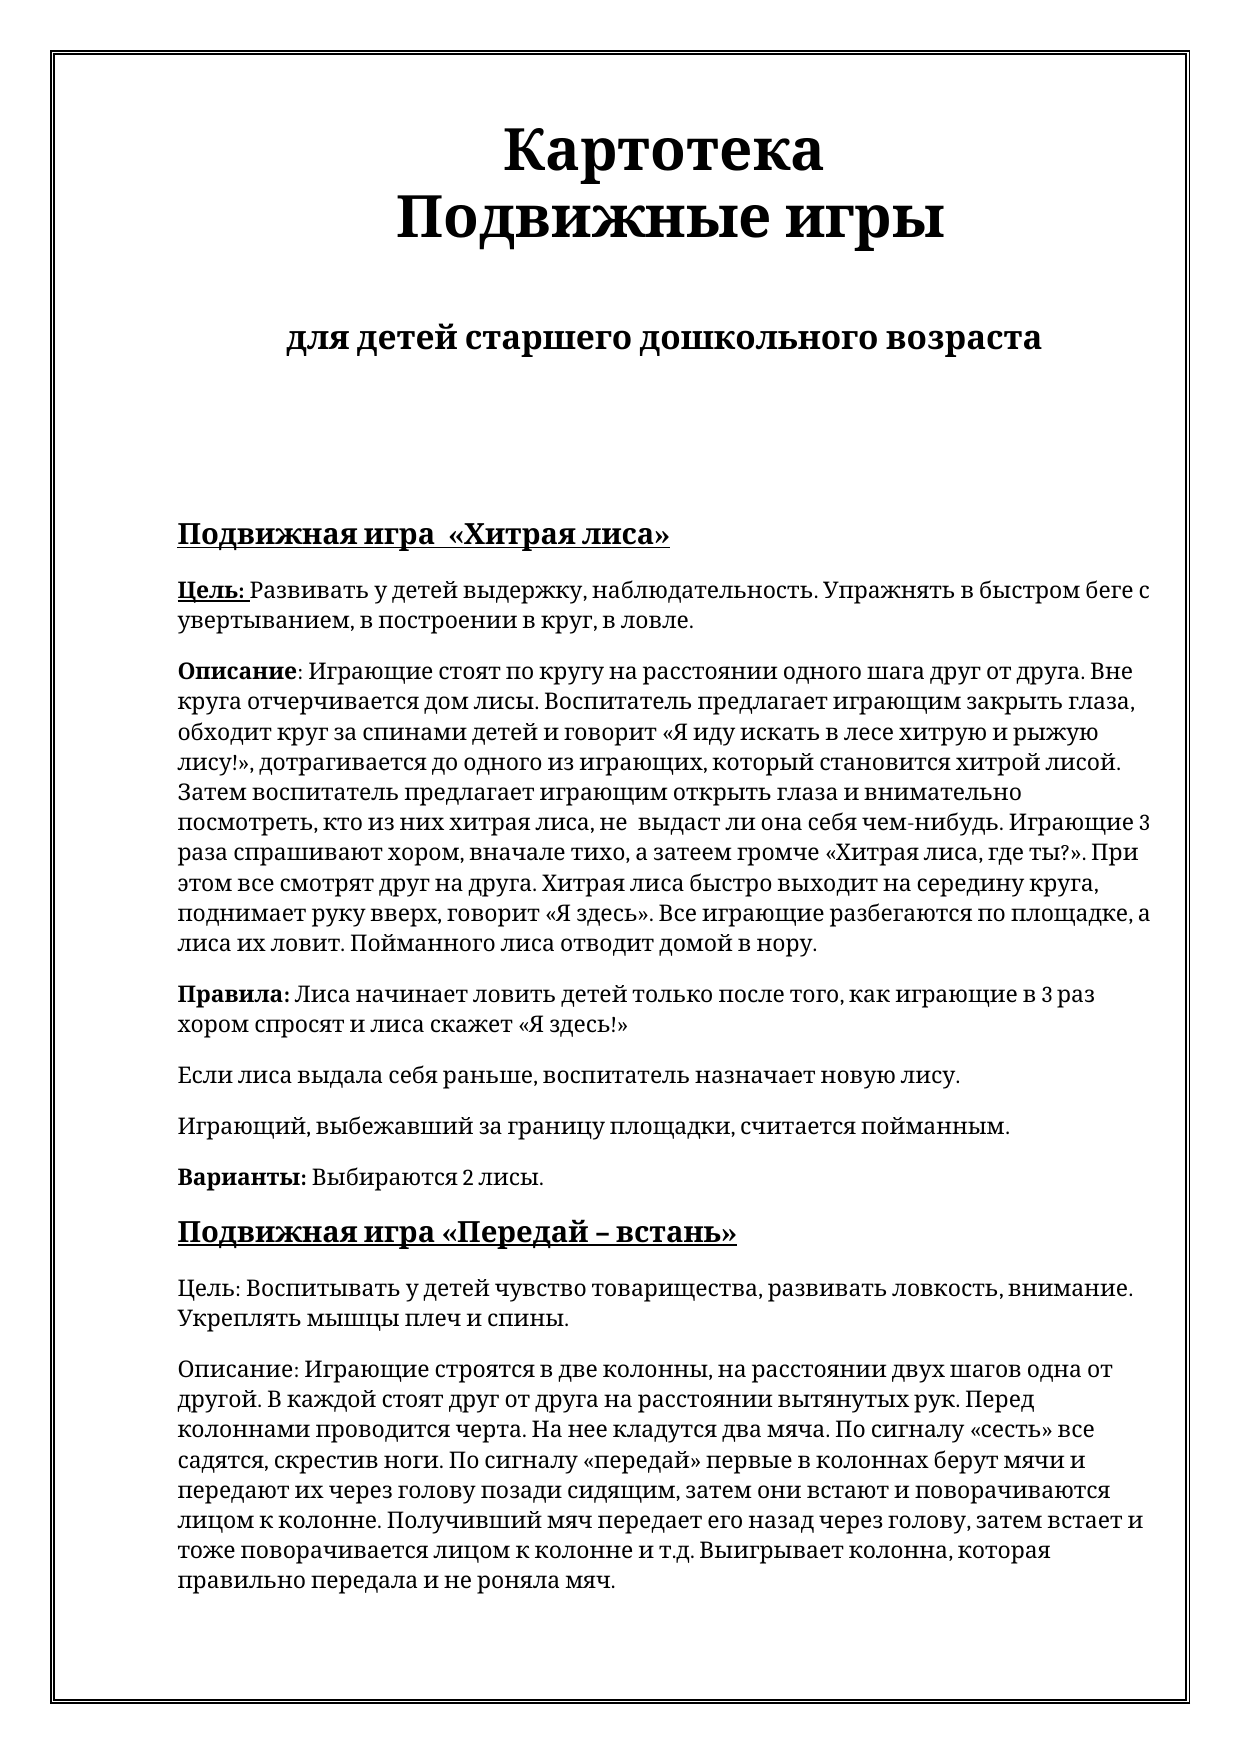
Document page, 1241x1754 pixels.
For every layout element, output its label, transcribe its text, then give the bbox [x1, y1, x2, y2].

text Правила: Лиса начинает ловить детей только после того, как играющие в 3 раз хором спросят и лиса скажет «Я здесь!» [177, 982, 1152, 1038]
text Играющий, выбежавший за границу площадки, считается пойманным. [177, 1114, 1152, 1140]
text Описание: Играющие стоят по кругу на расстоянии одного шага друг от друга. Вне круга отчерчивается дом лисы. Воспитатель предлагает играющим закрыть глаза, обходит круг за спинами детей и говорит «Я иду искать в лесе хитрую и рыжую лису!», дотрагивается до одного из играющих, который становится хитрой лисой. Затем воспитатель предлагает играющим открыть глаза и внимательно посмотреть, кто из них хитрая лиса, не выдаст ли она себя чем-нибудь. Играющие 3 раза спрашивают хором, вначале тихо, а затеем громче «Хитрая лиса, где ты?». При этом все смотрят друг на друга. Хитрая лиса быстро выходит на середину круга, поднимает руку вверх, говорит «Я здесь». Все играющие разбегаются по площадке, а лиса их ловит. Пойманного лиса отводит домой в нору. [177, 659, 1152, 957]
text Подвижные игры [177, 185, 1152, 252]
text Описание: Играющие строятся в две колонны, на расстоянии двух шагов одна от другой. В каждой стоят друг от друга на расстоянии вытянутых рук. Перед колоннами проводится черта. На нее кладутся два мяча. По сигналу «сесть» все садятся, скрестив ноги. По сигналу «передай» первые в колоннах берут мячи и передают их через голову позади сидящим, затем они встают и поворачиваются лицом к колонне. Получивший мяч передает его назад через голову, затем встает и тоже поворачивается лицом к колонне и т.д. Выигрывает колонна, которая правильно передала и не роняла мяч. [177, 1357, 1152, 1594]
text Варианты: Выбираются 2 лисы. [177, 1165, 1152, 1191]
text Подвижная игра «Передай – встань» [177, 1216, 1152, 1250]
text Цель: Развивать у детей выдержку, наблюдательность. Упражнять в быстром беге с увертыванием, в построении в круг, в ловле. [177, 578, 1152, 634]
text Если лиса выдала себя раньше, воспитатель назначает новую лису. [177, 1063, 1152, 1089]
text для детей старшего дошкольного возраста [177, 319, 1152, 358]
text Картотека [177, 118, 1152, 185]
text Подвижная игра «Хитрая лиса» [177, 518, 1152, 552]
text Цель: Воспитывать у детей чувство товарищества, развивать ловкость, внимание. Укреплять мышцы плеч и спины. [177, 1276, 1152, 1332]
